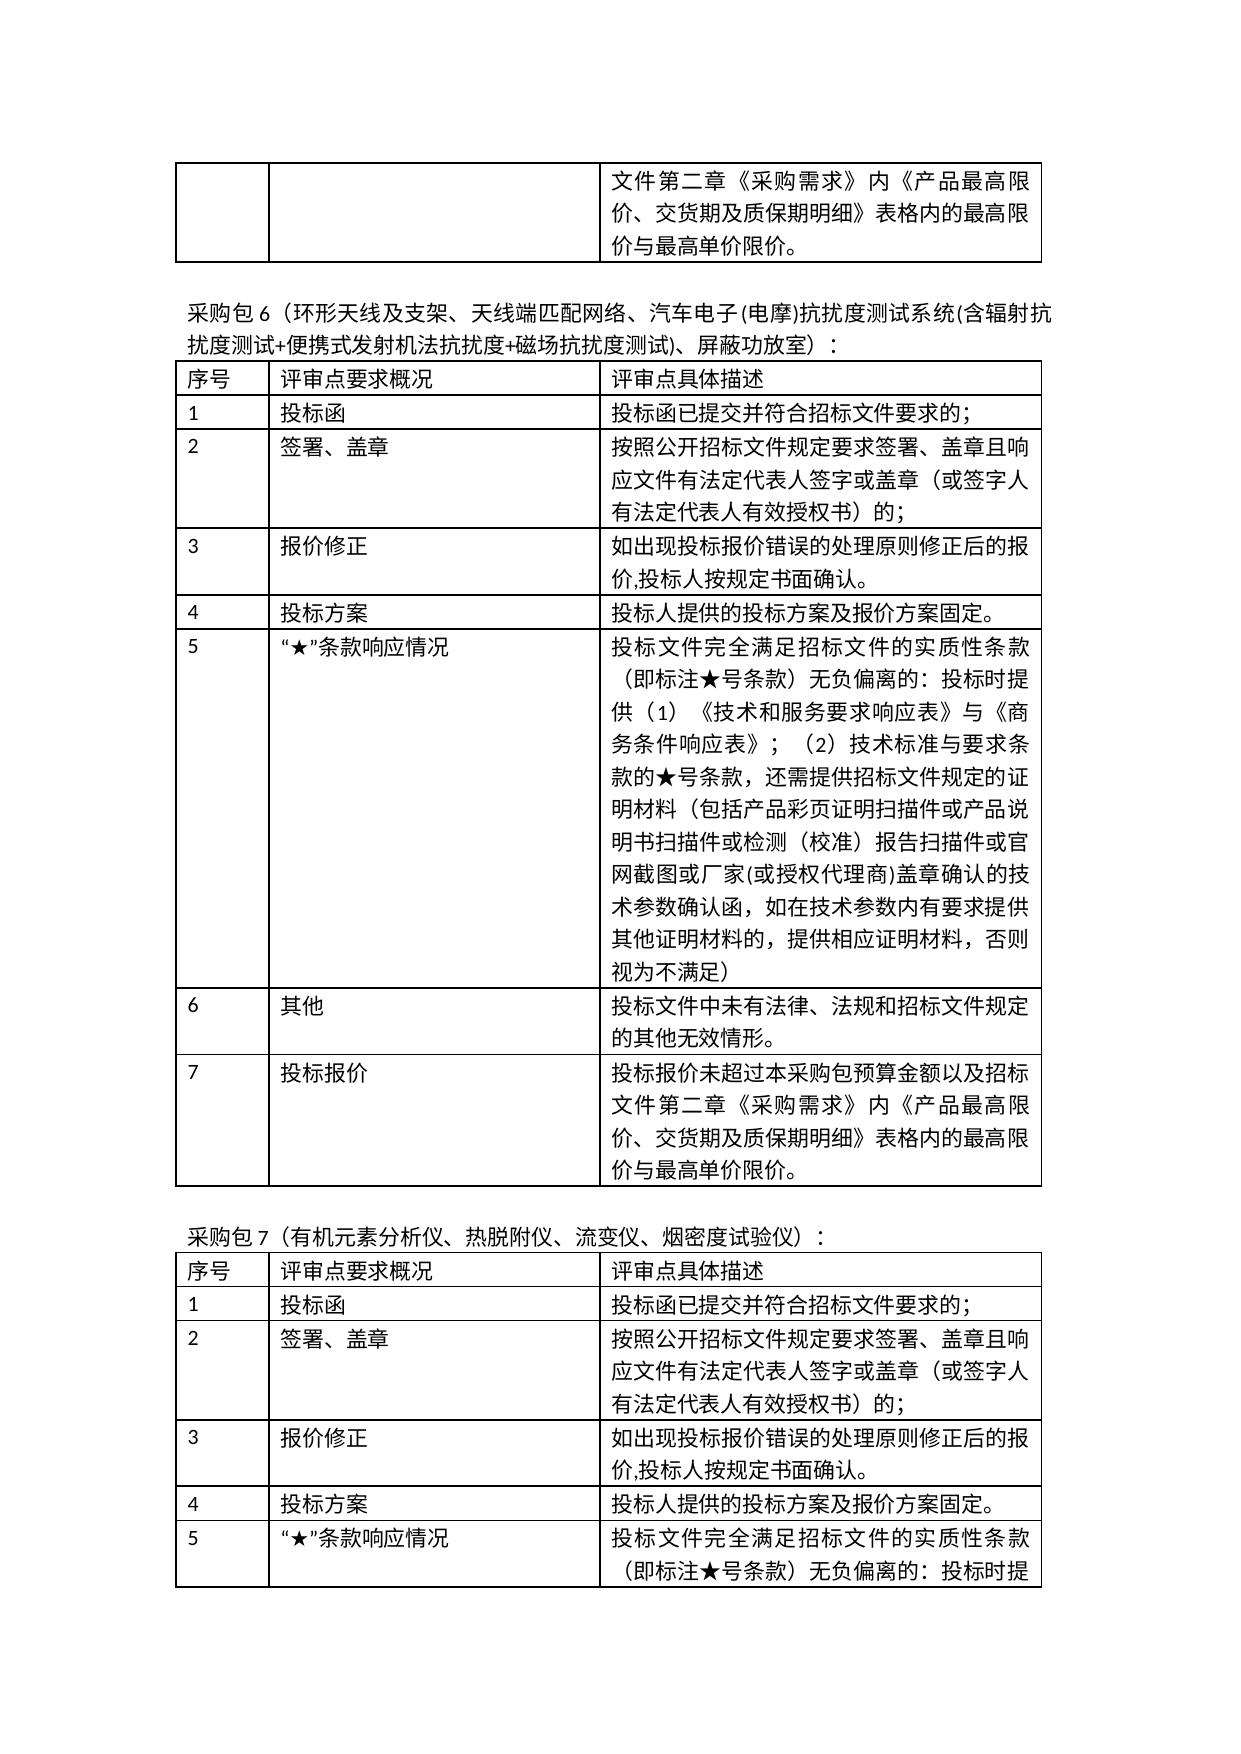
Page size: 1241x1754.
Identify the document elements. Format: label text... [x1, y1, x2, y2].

text 采购包7（有机元素分析仪、热脱附仪、流变仪、烟密度试验仪）： [187, 1219, 1053, 1252]
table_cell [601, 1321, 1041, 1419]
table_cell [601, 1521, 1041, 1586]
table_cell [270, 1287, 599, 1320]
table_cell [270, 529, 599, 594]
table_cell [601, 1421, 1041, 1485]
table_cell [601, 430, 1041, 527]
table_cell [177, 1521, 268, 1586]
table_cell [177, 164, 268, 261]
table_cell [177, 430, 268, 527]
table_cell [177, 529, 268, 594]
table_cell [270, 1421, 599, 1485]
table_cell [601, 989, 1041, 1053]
text 采购包6（环形天线及支架、天线端匹配网络、汽车电子(电摩)抗扰度测试系统(含辐射抗扰度测试+便携式发射机法抗扰度+磁场抗扰度测试)、屏蔽功放室）： [187, 295, 1053, 360]
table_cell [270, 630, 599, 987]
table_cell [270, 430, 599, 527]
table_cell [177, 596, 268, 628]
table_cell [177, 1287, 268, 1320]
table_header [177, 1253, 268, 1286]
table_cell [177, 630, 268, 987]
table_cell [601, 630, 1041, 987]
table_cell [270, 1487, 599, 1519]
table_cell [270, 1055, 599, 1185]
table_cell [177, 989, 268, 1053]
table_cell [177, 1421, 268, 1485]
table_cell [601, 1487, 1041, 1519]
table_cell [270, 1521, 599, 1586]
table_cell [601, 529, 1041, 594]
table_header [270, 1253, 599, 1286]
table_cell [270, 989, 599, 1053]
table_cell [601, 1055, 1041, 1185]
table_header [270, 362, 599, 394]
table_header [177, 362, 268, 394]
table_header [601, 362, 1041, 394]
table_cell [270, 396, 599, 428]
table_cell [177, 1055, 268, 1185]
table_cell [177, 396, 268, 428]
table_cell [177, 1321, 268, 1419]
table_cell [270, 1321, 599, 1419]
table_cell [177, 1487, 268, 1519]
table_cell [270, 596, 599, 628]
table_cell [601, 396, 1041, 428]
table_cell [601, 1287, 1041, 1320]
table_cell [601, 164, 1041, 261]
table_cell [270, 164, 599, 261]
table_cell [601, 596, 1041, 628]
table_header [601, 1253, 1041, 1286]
